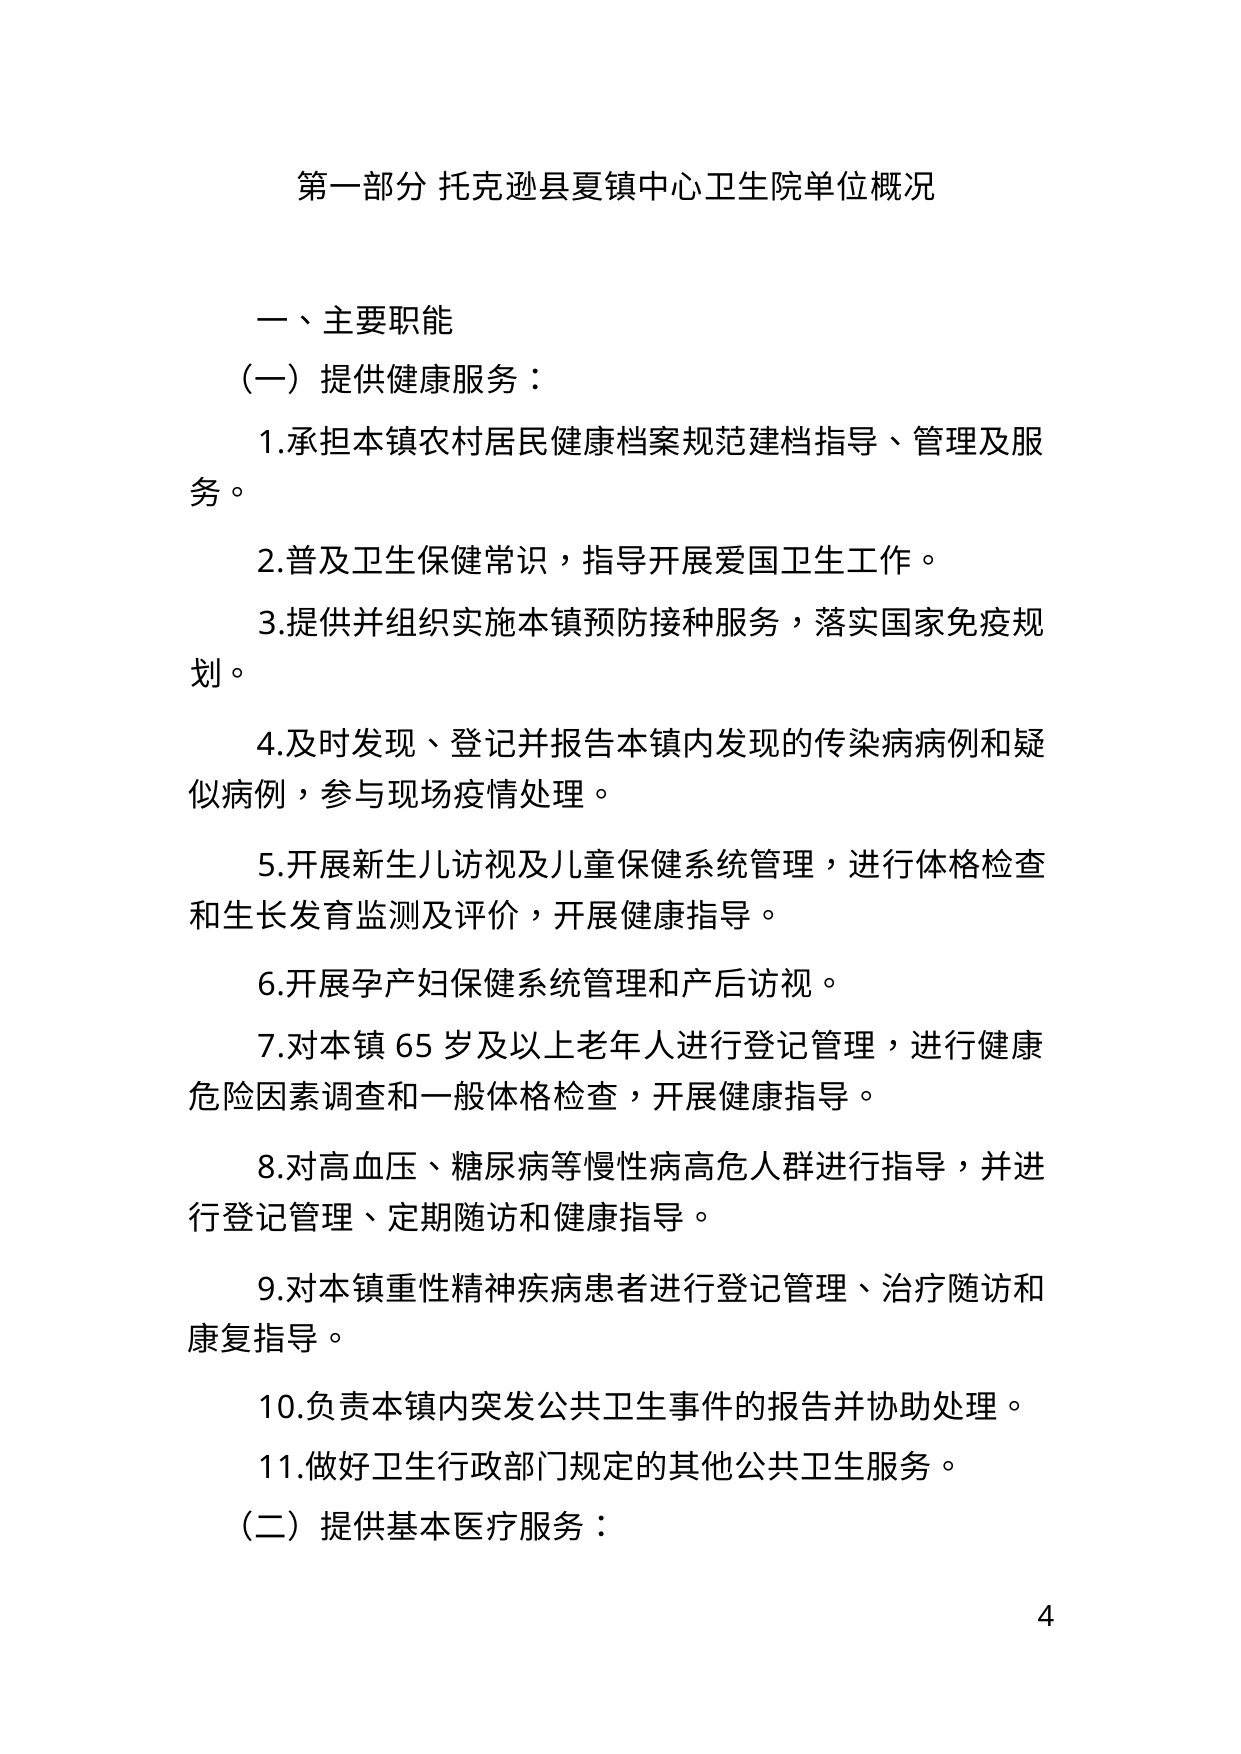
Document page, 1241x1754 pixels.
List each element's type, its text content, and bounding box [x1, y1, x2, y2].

text 5.开展新生儿访视及儿童保健系统管理，进行体格检查 和生长发育监测及评价，开展健康指导。 [189, 842, 1053, 937]
text （二）提供基本医疗服务： [221, 1506, 1054, 1546]
text 11.做好卫生行政部门规定的其他公共卫生服务。 [257, 1446, 1054, 1486]
text 7.对本镇 65 岁及以上老年人进行登记管理，进行健康 危险因素调查和一般体格检查，开展健康指导。 [189, 1023, 1053, 1118]
text 6.开展孕产妇保健系统管理和产后访视。 [257, 963, 1054, 1003]
text 8.对高血压、糖尿病等慢性病高危人群进行指导，并进 行登记管理、定期随访和健康指导。 [189, 1144, 1053, 1239]
text 10.负责本镇内突发公共卫生事件的报告并协助处理。 [257, 1386, 1054, 1426]
text 9.对本镇重性精神疾病患者进行登记管理、治疗随访和 康复指导。 [188, 1265, 1053, 1360]
text 1.承担本镇农村居民健康档案规范建档指导、管理及服 务。 [189, 419, 1053, 514]
text 3.提供并组织实施本镇预防接种服务，落实国家免疫规 划。 [190, 600, 1053, 695]
text 4.及时发现、登记并报告本镇内发现的传染病病例和疑 似病例，参与现场疫情处理。 [188, 721, 1053, 816]
text 一、主要职能 [256, 299, 1054, 341]
text （一）提供健康服务： [221, 359, 1054, 399]
text 第一部分 托克逊县夏镇中心卫生院单位概况 [296, 166, 1054, 207]
text 2.普及卫生保健常识，指导开展爱国卫生工作。 [257, 540, 1054, 580]
